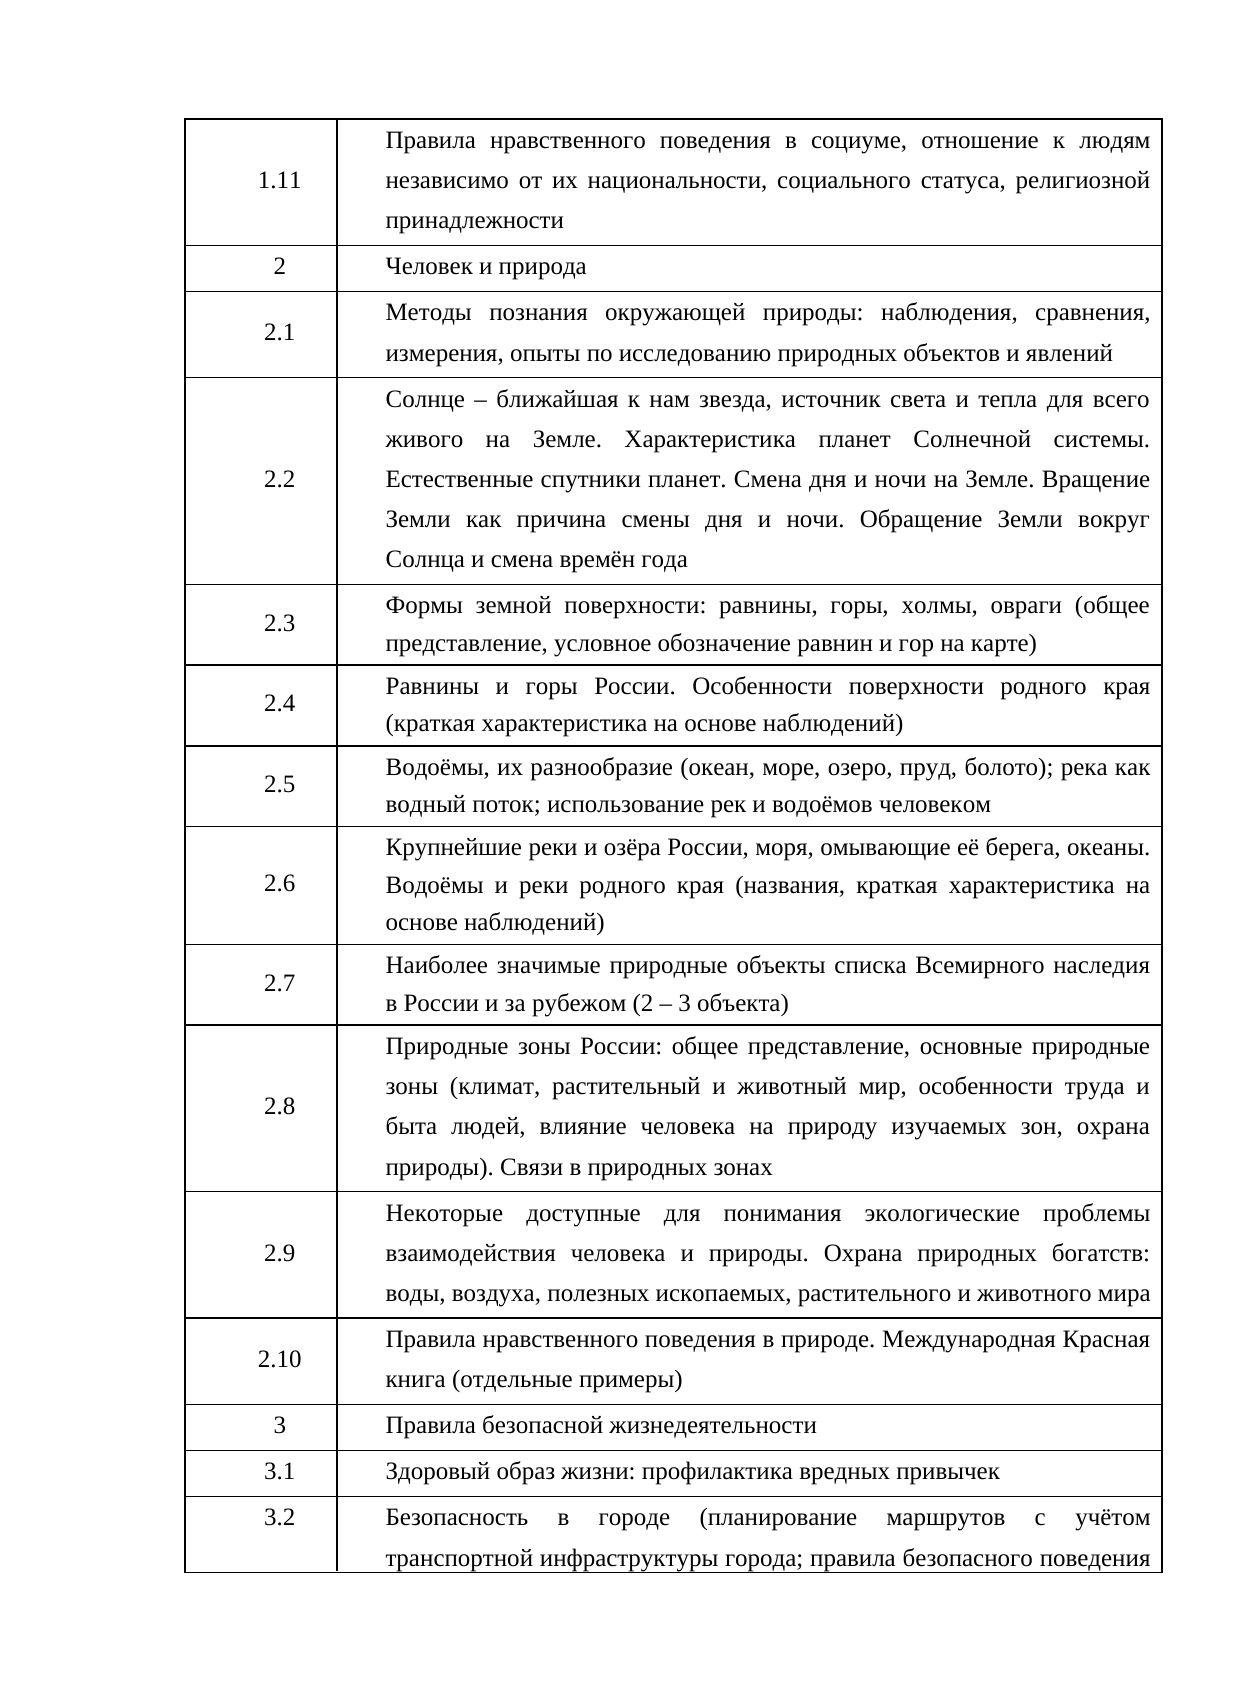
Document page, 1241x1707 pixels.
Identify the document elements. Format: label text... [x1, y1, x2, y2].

table_cell Равнины и горы России. Особенности поверхности родного края (краткая характеристика на основе наблюдений) [338, 666, 1161, 745]
table_cell 3 [186, 1405, 336, 1449]
table_cell Методы познания окружающей природы: наблюдения, сравнения, измерения, опыты по исследованию природных объектов и явлений [338, 292, 1161, 377]
table_cell Солнце – ближайшая к нам звезда, источник света и тепла для всего живого на Земле. Характеристика планет Солнечной системы. Естественные спутники планет. Смена дня и ночи на Земле. Вращение Земли как причина смены дня и ночи. Обращение Земли вокруг Солнца и смена времён года [338, 378, 1161, 584]
table_cell Правила нравственного поведения в природе. Международная Красная книга (отдельные примеры) [338, 1319, 1161, 1403]
table_cell 2.1 [186, 292, 336, 377]
table_cell Формы земной поверхности: равнины, горы, холмы, овраги (общее представление, условное обозначение равнин и гор на карте) [338, 585, 1161, 664]
table_cell Человек и природа [338, 246, 1161, 291]
table_cell 2.6 [186, 827, 336, 943]
table_cell 3.1 [186, 1451, 336, 1496]
table_cell Водоёмы, их разнообразие (океан, море, озеро, пруд, болото); река как водный поток; использование рек и водоёмов человеком [338, 747, 1161, 826]
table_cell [338, 1497, 1161, 1571]
table_cell 2.2 [186, 378, 336, 584]
table_cell 2.7 [186, 945, 336, 1024]
table_cell Природные зоны России: общее представление, основные природные зоны (климат, растительный и животный мир, особенности труда и быта людей, влияние человека на природу изучаемых зон, охрана природы). Связи в природных зонах [338, 1026, 1161, 1191]
table_cell Правила безопасной жизнедеятельности [338, 1405, 1161, 1449]
table_cell Правила нравственного поведения в социуме, отношение к людям независимо от их национальности, социального статуса, религиозной принадлежности [338, 120, 1161, 244]
table_cell 2 [186, 246, 336, 291]
table_cell 3.2 [186, 1497, 336, 1571]
table_cell 2.5 [186, 747, 336, 826]
table_cell 2.3 [186, 585, 336, 664]
table_cell Здоровый образ жизни: профилактика вредных привычек [338, 1451, 1161, 1496]
table_cell 2.8 [186, 1026, 336, 1191]
table_cell Наиболее значимые природные объекты списка Всемирного наследия в России и за рубежом (2 – 3 объекта) [338, 945, 1161, 1024]
table_cell 2.10 [186, 1319, 336, 1403]
table_cell Крупнейшие реки и озёра России, моря, омывающие её берега, океаны. Водоёмы и реки родного края (названия, краткая характеристика на основе наблюдений) [338, 827, 1161, 943]
table_cell 2.9 [186, 1192, 336, 1317]
table_cell 2.4 [186, 666, 336, 745]
table_cell 1.11 [186, 120, 336, 244]
table_cell Некоторые доступные для понимания экологические проблемы взаимодействия человека и природы. Охрана природных богатств: воды, воздуха, полезных ископаемых, растительного и животного мира [338, 1192, 1161, 1317]
